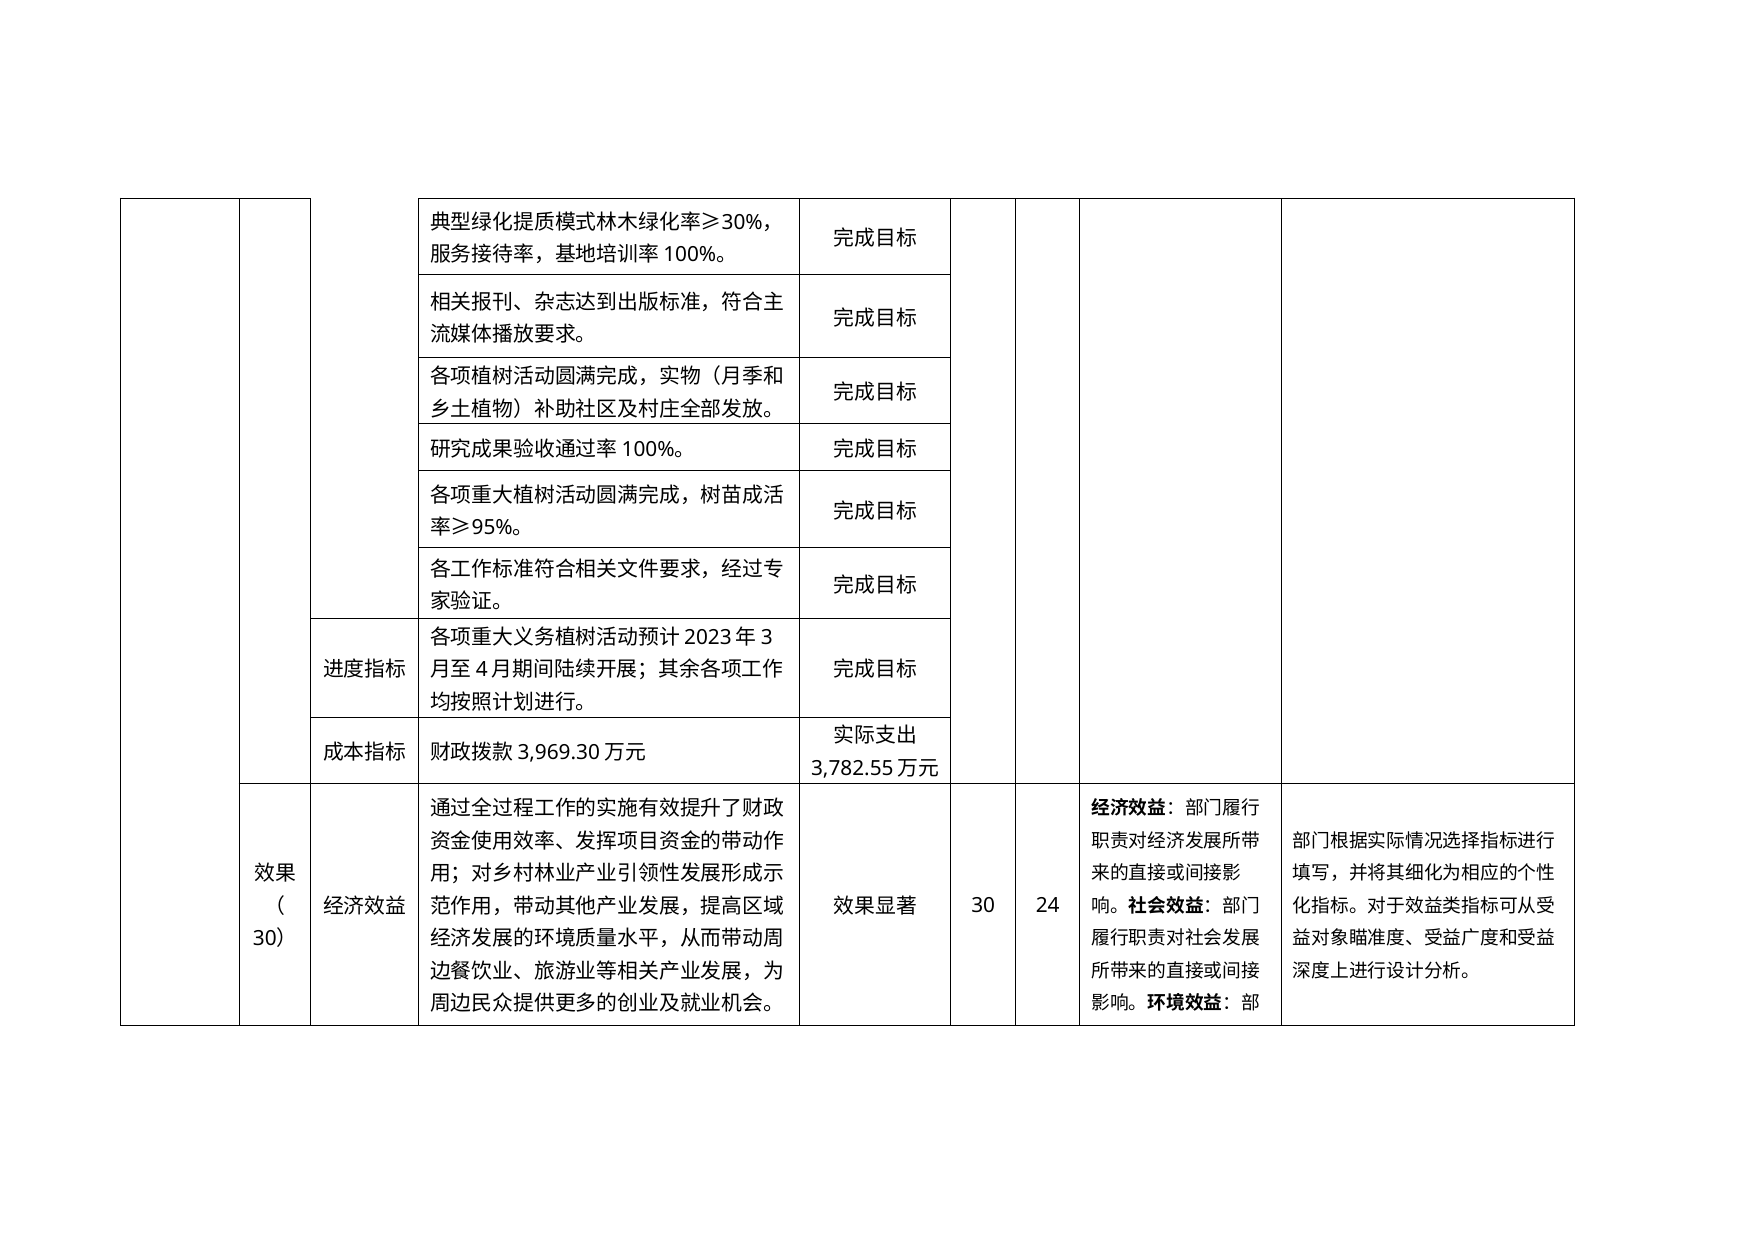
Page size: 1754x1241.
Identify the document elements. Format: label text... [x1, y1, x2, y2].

table_cell 各项重大义务植树活动预计2023年3月至4月期间陆续开展；其余各项工作均按照计划进行。 [419, 619, 799, 717]
table_cell 完成目标 [800, 471, 950, 547]
table_cell 各项植树活动圆满完成，实物（月季和乡土植物）补助社区及村庄全部发放。 [419, 358, 799, 423]
table_cell 各工作标准符合相关文件要求，经过专家验证。 [419, 548, 799, 618]
table_cell 效果显著 [800, 784, 950, 1025]
table_cell 实际支出3,782.55万元 [800, 718, 950, 783]
table_cell 完成目标 [800, 199, 950, 274]
table_cell 24 [1016, 784, 1079, 1025]
table_cell 效果（30） [240, 784, 310, 1025]
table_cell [1282, 784, 1574, 1025]
table_cell 完成目标 [800, 275, 950, 357]
table_cell 30 [951, 784, 1015, 1025]
table_cell 研究成果验收通过率100%。 [419, 424, 799, 470]
table_cell 成本指标 [311, 718, 418, 783]
table_cell 完成目标 [800, 424, 950, 470]
table_cell 完成目标 [800, 358, 950, 423]
table_cell 通过全过程工作的实施有效提升了财政资金使用效率、发挥项目资金的带动作用；对乡村林业产业引领性发展形成示范作用，带动其他产业发展，提高区域经济发展的环境质量水平，从而带动周边餐饮业、旅游业等相关产业发展，为周边民众提供更多的创业及就业机会。 [419, 784, 799, 1025]
table_cell 各项重大植树活动圆满完成，树苗成活率≥95%。 [419, 471, 799, 547]
table_cell 相关报刊、杂志达到出版标准，符合主流媒体播放要求。 [419, 275, 799, 357]
table_cell 完成目标 [800, 548, 950, 618]
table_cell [1080, 784, 1281, 1025]
table_cell 经济效益 [311, 784, 418, 1025]
table_cell 进度指标 [311, 619, 418, 717]
table_cell 财政拨款3,969.30万元 [419, 718, 799, 783]
table_cell 典型绿化提质模式林木绿化率≥30%，服务接待率，基地培训率100%。 [419, 199, 799, 274]
table_cell 完成目标 [800, 619, 950, 717]
